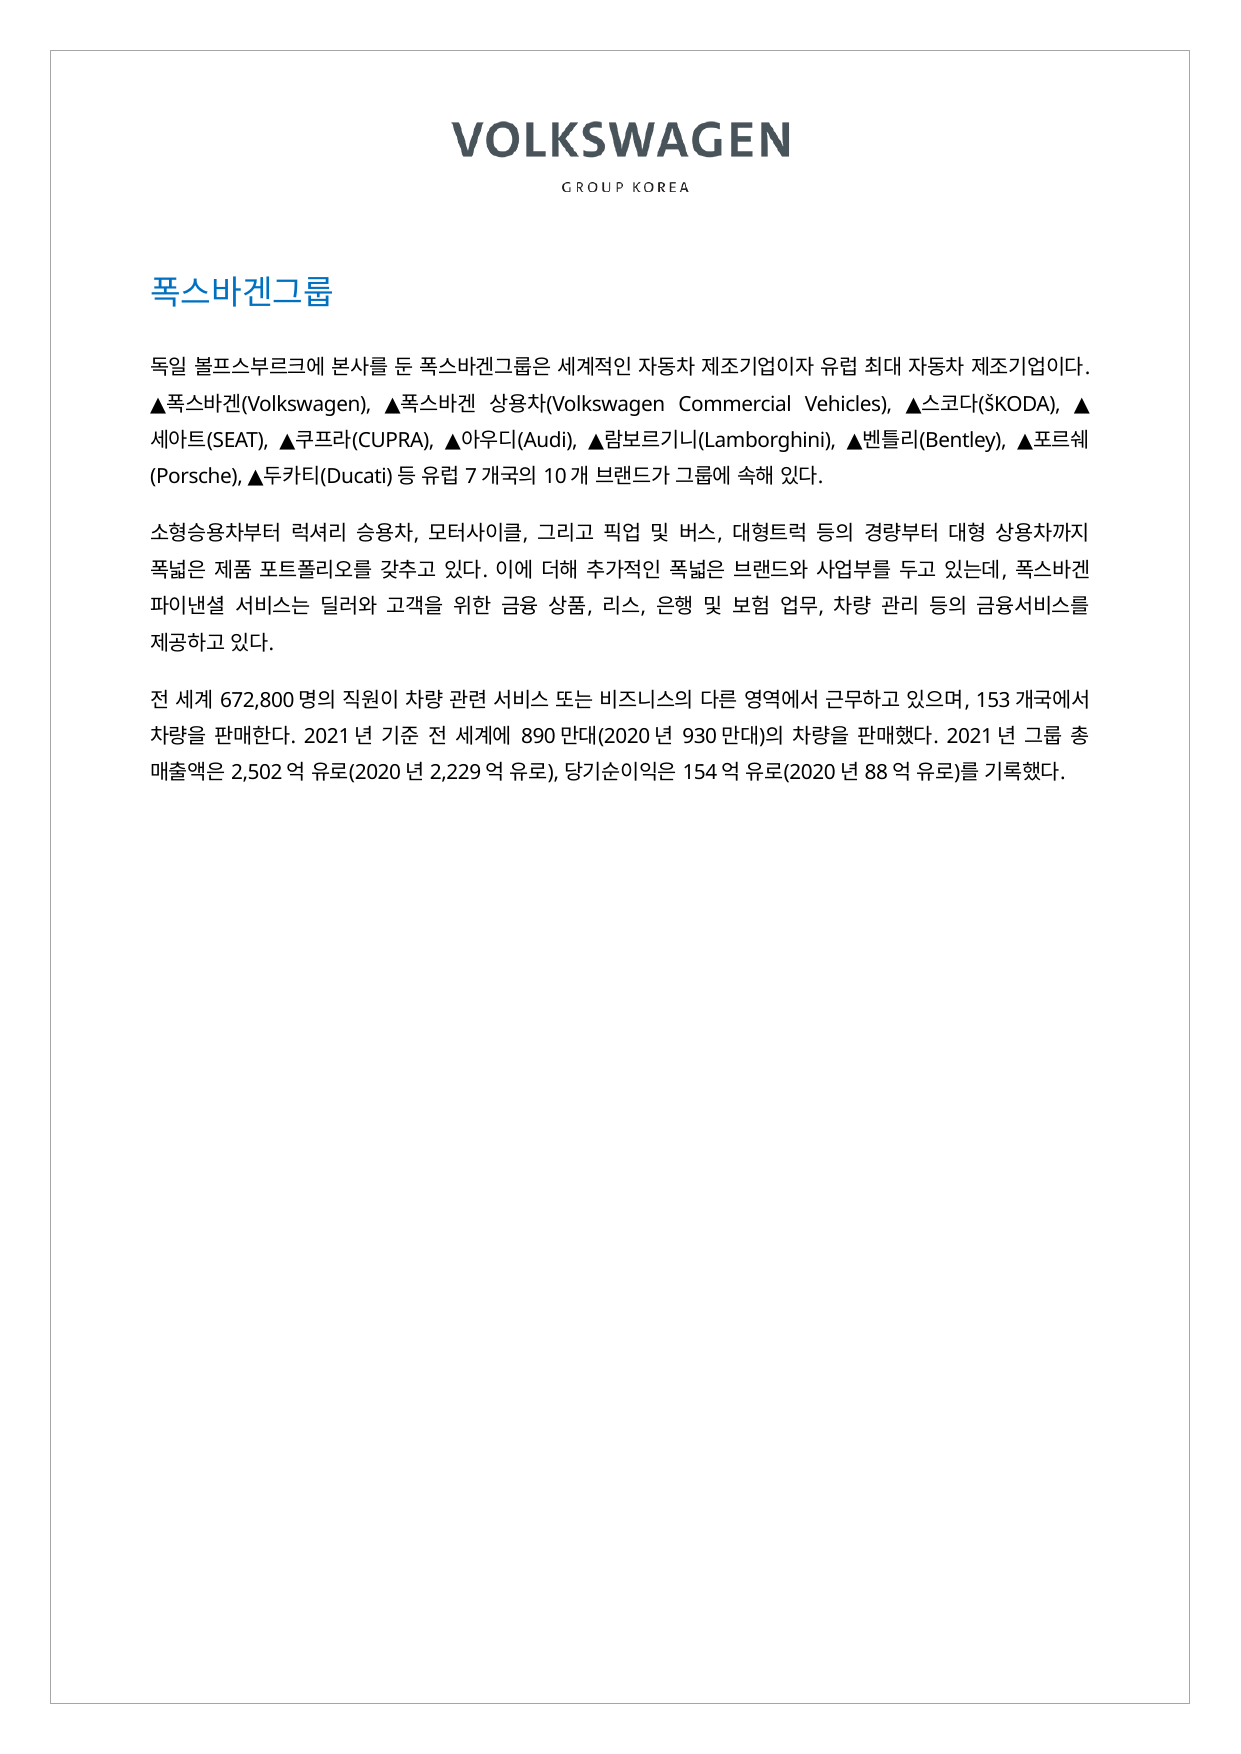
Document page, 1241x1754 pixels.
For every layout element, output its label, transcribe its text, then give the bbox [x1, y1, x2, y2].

text 폭스바겐그룹 [150, 266, 1090, 342]
text 소형승용차부터 럭셔리 승용차, 모터사이클, 그리고 픽업 및 버스, 대형트럭 등의 경량부터 대형 상용차까지 폭넓은 제품 포트폴리오를 갖추고 있다. 이에 더해 추가적인 폭넓은 브랜드와 사업부를 두고 있는데, 폭스바겐 파이낸셜 서비스는 딜러와 고객을 위한 금융 상품, 리스, 은행 및 보험 업무, 차량 관리 등의 금융서비스를 제공하고 있다. [150, 517, 1090, 656]
picture [451, 120, 790, 192]
text 독일 볼프스부르크에 본사를 둔 폭스바겐그룹은 세계적인 자동차 제조기업이자 유럽 최대 자동차 제조기업이다. ▲폭스바겐(Volkswagen), ▲폭스바겐 상용차(Volkswagen Commercial Vehicles), ▲스코다(ŠKODA), ▲세아트(SEAT), ▲쿠프라(CUPRA), ▲아우디(Audi), ▲람보르기니(Lamborghini), ▲벤틀리(Bentley), ▲포르쉐(Porsche), ▲두카티(Ducati) 등 유럽 7개국의 10개 브랜드가 그룹에 속해 있다. [150, 350, 1090, 490]
text 전 세계 672,800명의 직원이 차량 관련 서비스 또는 비즈니스의 다른 영역에서 근무하고 있으며, 153개국에서 차량을 판매한다. 2021년 기준 전 세계에 890만대(2020년 930만대)의 차량을 판매했다. 2021년 그룹 총 매출액은 2,502억 유로(2020년 2,229억 유로), 당기순이익은 154억 유로(2020년 88억 유로)를 기록했다. [150, 683, 1090, 786]
